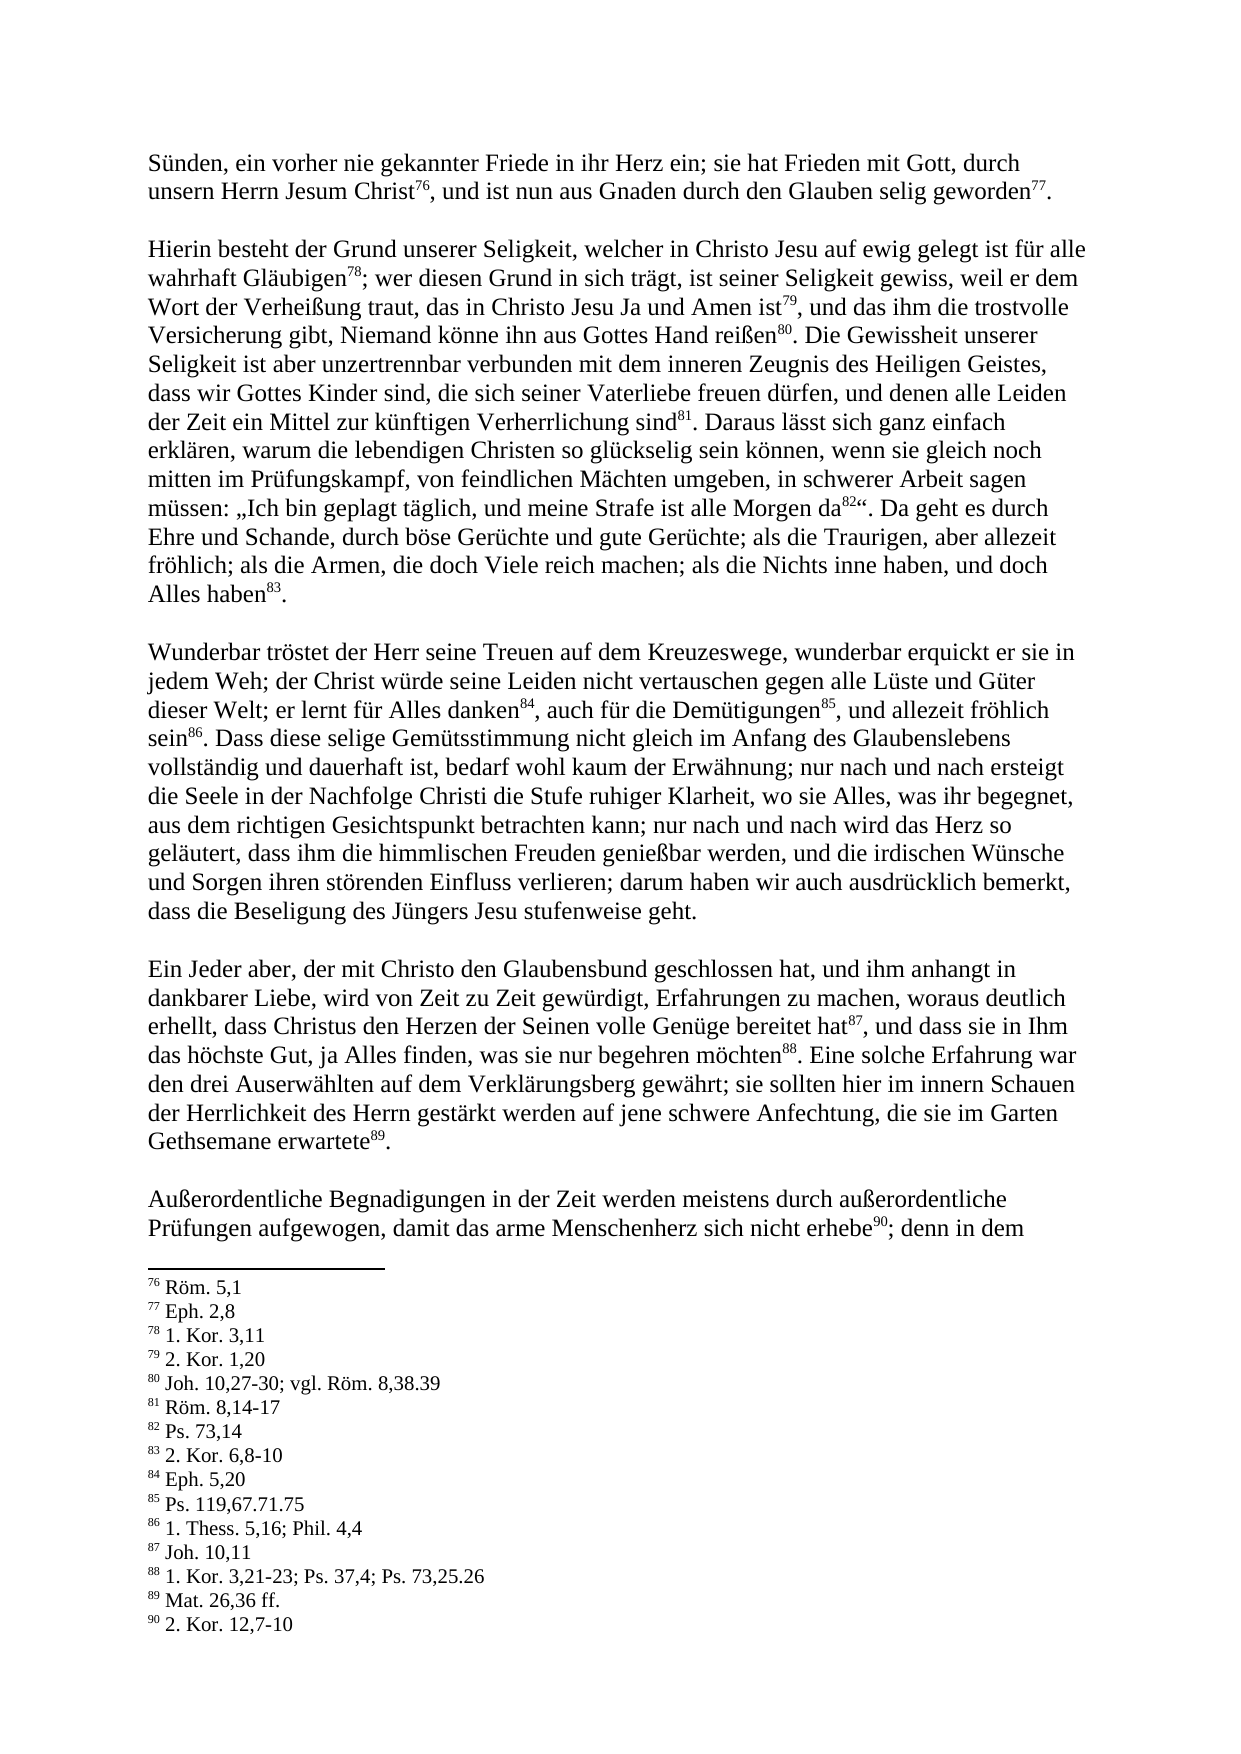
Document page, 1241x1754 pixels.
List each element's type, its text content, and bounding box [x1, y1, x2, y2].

text Wunderbar tröstet der Herr seine Treuen auf dem Kreuzeswege, wunderbar erquickt er sie in jedem Weh; der Christ würde seine Leiden nicht vertauschen gegen alle Lüste und Güter dieser Welt; er lernt für Alles danken, auch für die Demütigungen, und allezeit fröhlich sein. Dass diese selige Gemütsstimmung nicht gleich im Anfang des Glaubenslebens vollständig und dauerhaft ist, bedarf wohl kaum der Erwähnung; nur nach und nach ersteigt die Seele in der Nachfolge Christi die Stufe ruhiger Klarheit, wo sie Alles, was ihr begegnet, aus dem richtigen Gesichtspunkt betrachten kann; nur nach und nach wird das Herz so geläutert, dass ihm die himmlischen Freuden genießbar werden, und die irdischen Wünsche und Sorgen ihren störenden Einfluss verlieren; darum haben wir auch ausdrücklich bemerkt, dass die Beseligung des Jüngers Jesu stufenweise geht. [148, 637, 1093, 925]
text Ein Jeder aber, der mit Christo den Glaubensbund geschlossen hat, und ihm anhangt in dankbarer Liebe, wird von Zeit zu Zeit gewürdigt, Erfahrungen zu machen, woraus deutlich erhellt, dass Christus den Herzen der Seinen volle Genüge bereitet hat, und dass sie in Ihm das höchste Gut, ja Alles finden, was sie nur begehren möchten. Eine solche Erfahrung war den drei Auserwählten auf dem Verklärungsberg gewährt; sie sollten hier im innern Schauen der Herrlichkeit des Herrn gestärkt werden auf jene schwere Anfechtung, die sie im Garten Gethsemane erwartete. [148, 954, 1093, 1155]
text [148, 148, 1093, 205]
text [148, 1184, 1093, 1242]
text Hierin besteht der Grund unserer Seligkeit, welcher in Christo Jesu auf ewig gelegt ist für alle wahrhaft Gläubigen; wer diesen Grund in sich trägt, ist seiner Seligkeit gewiss, weil er dem Wort der Verheißung traut, das in Christo Jesu Ja und Amen ist, und das ihm die trostvolle Versicherung gibt, Niemand könne ihn aus Gottes Hand reißen. Die Gewissheit unserer Seligkeit ist aber unzertrennbar verbunden mit dem inneren Zeugnis des Heiligen Geistes, dass wir Gottes Kinder sind, die sich seiner Vaterliebe freuen dürfen, und denen alle Leiden der Zeit ein Mittel zur künftigen Verherrlichung sind. Daraus lässt sich ganz einfach erklären, warum die lebendigen Christen so glückselig sein können, wenn sie gleich noch mitten im Prüfungskampf, von feindlichen Mächten umgeben, in schwerer Arbeit sagen müssen: „Ich bin geplagt täglich, und meine Strafe ist alle Morgen da“. Da geht es durch Ehre und Schande, durch böse Gerüchte und gute Gerüchte; als die Traurigen, aber allezeit fröhlich; als die Armen, die doch Viele reich machen; als die Nichts inne haben, und doch Alles haben. [148, 234, 1093, 608]
